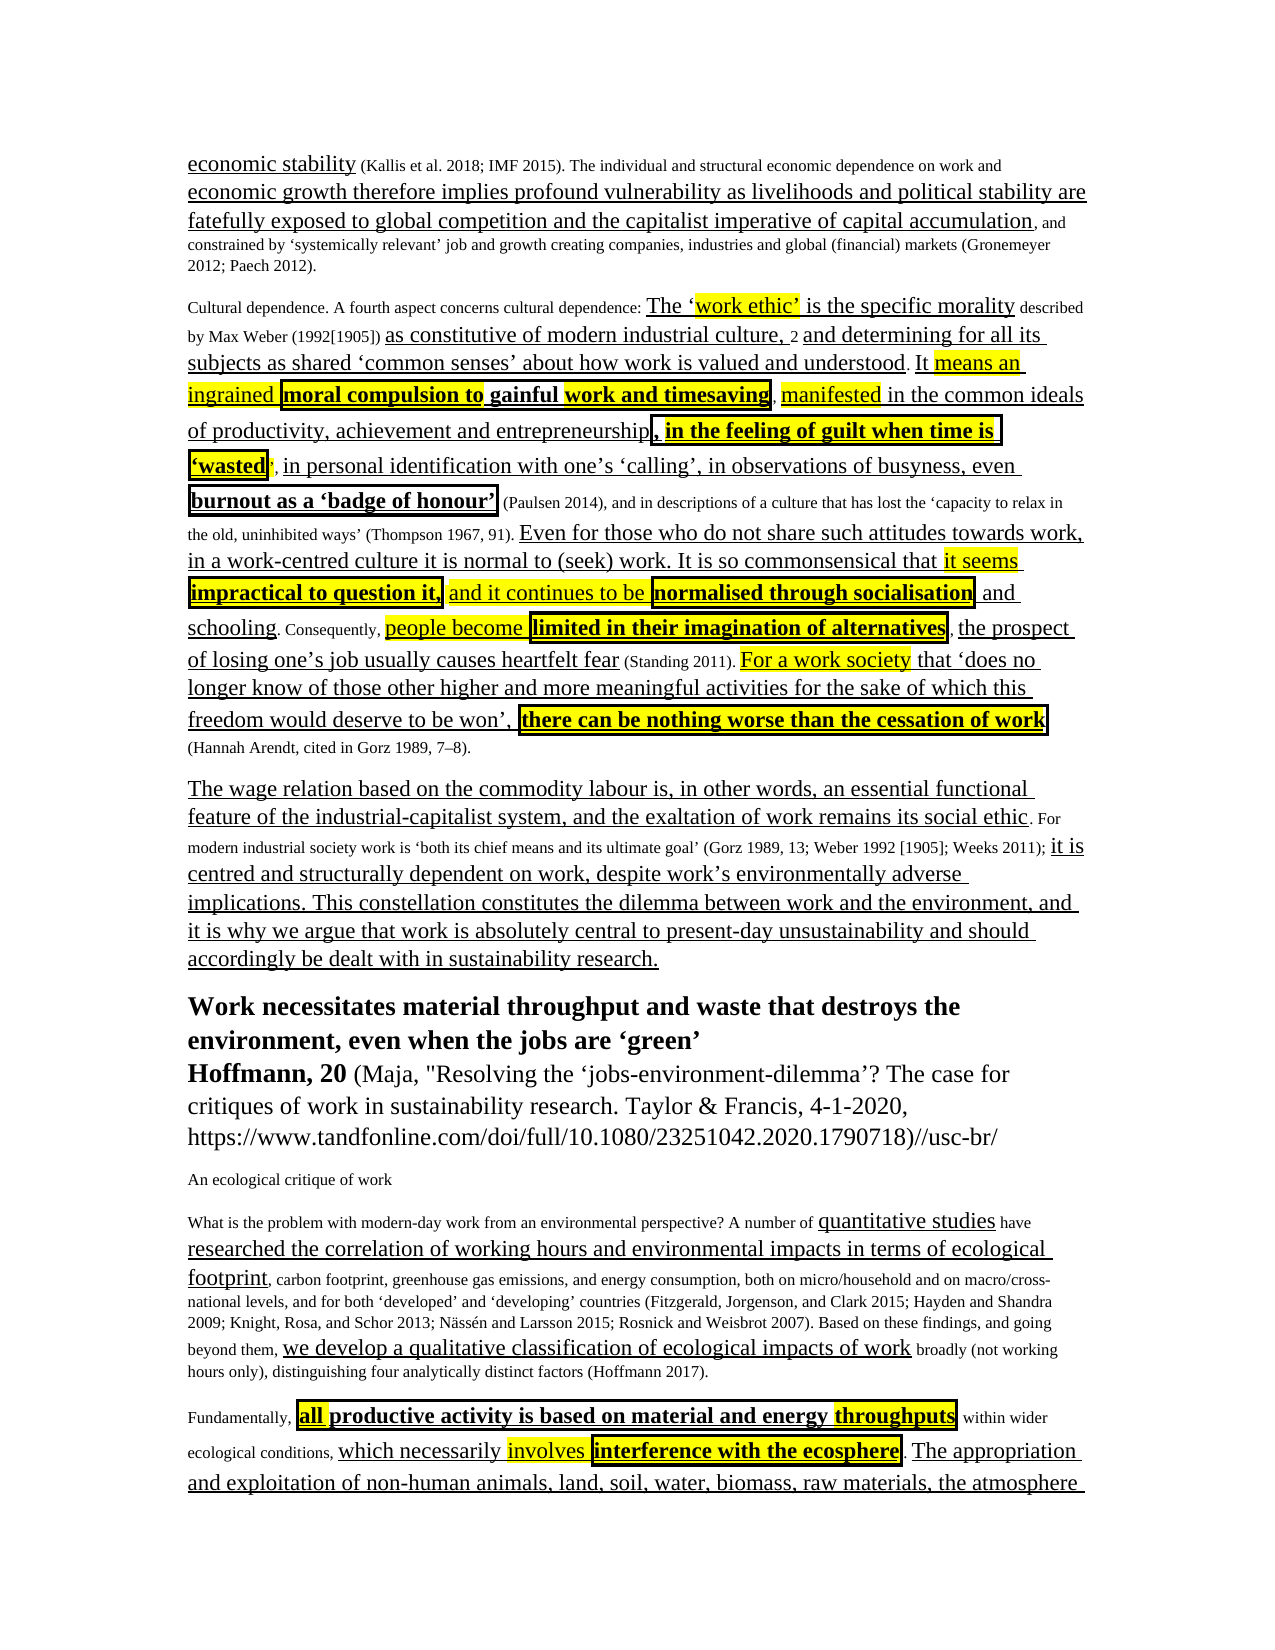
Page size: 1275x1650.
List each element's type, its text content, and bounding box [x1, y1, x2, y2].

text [187, 1399, 1087, 1495]
text The wage relation based on the commodity labour is, in other words, an essential functional feature of the industrial-capitalist system, and the exaltation of work remains its social ethic. For modern industrial society work is ‘both its chief means and its ultimate goal’ (Gorz 1989, 13; Weber 1992 [1905]; Weeks 2011); it is centred and structurally dependent on work, despite work’s environmentally adverse implications. This constellation constitutes the dilemma between work and the environment, and it is why we argue that work is absolutely central to present-day unsustainability and should accordingly be dealt with in sustainability research. [187, 775, 1087, 972]
text What is the problem with modern-day work from an environmental perspective? A number of quantitative studies have researched the correlation of working hours and environmental impacts in terms of ecological footprint, carbon footprint, greenhouse gas emissions, and energy consumption, both on micro/household and on macro/cross-national levels, and for both ‘developed’ and ‘developing’ countries (Fitzgerald, Jorgenson, and Clark 2015; Hayden and Shandra 2009; Knight, Rosa, and Schor 2013; Nässén and Larsson 2015; Rosnick and Weisbrot 2007). Based on these findings, and going beyond them, we develop a qualitative classification of ecological impacts of work broadly (not working hours only), distinguishing four analytically distinct factors (Hoffmann 2017). [187, 1207, 1087, 1381]
text An ecological critique of work [187, 1170, 1087, 1189]
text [187, 150, 1087, 201]
text Cultural dependence. A fourth aspect concerns cultural dependence: The ‘work ethic’ is the specific morality described by Max Weber (1992[1905]) as constitutive of modern industrial culture, 2 and determining for all its subjects as shared ‘common senses’ about how work is valued and understood. It means an ingrained moral compulsion to gainful work and timesaving, manifested in the common ideals of productivity, achievement and entrepreneurship, in the feeling of guilt when time is ‘wasted’, in personal identification with one’s ‘calling’, in observations of busyness, even burnout as a ‘badge of honour’ (Paulsen 2014), and in descriptions of a culture that has lost the ‘capacity to relax in the old, uninhibited ways’ (Thompson 1967, 91). Even for those who do not share such attitudes towards work, in a work-centred culture it is normal to (seek) work. It is so commonsensical that it seems impractical to question it, and it continues to be normalised through socialisation and schooling. Consequently, people become limited in their imagination of alternatives, the prospect of losing one’s job usually causes heartfelt fear (Standing 2011). For a work society that ‘does no longer know of those other higher and more meaningful activities for the sake of which this freedom would deserve to be won’, there can be nothing worse than the cessation of work (Hannah Arendt, cited in Gorz 1989, 7–8). [187, 293, 1087, 757]
subtitle Work necessitates material throughput and waste that destroys the environment, even when the jobs are ‘green’ [187, 991, 1087, 1055]
text Hoffmann, 20 (Maja, "Resolving the ‘jobs-environment-dilemma’? The case for critiques of work in sustainability research. Taylor & Francis, 4-1-2020, https://www.tandfonline.com/doi/full/10.1080/23251042.2020.1790718)//usc-br/ [187, 1058, 1087, 1151]
